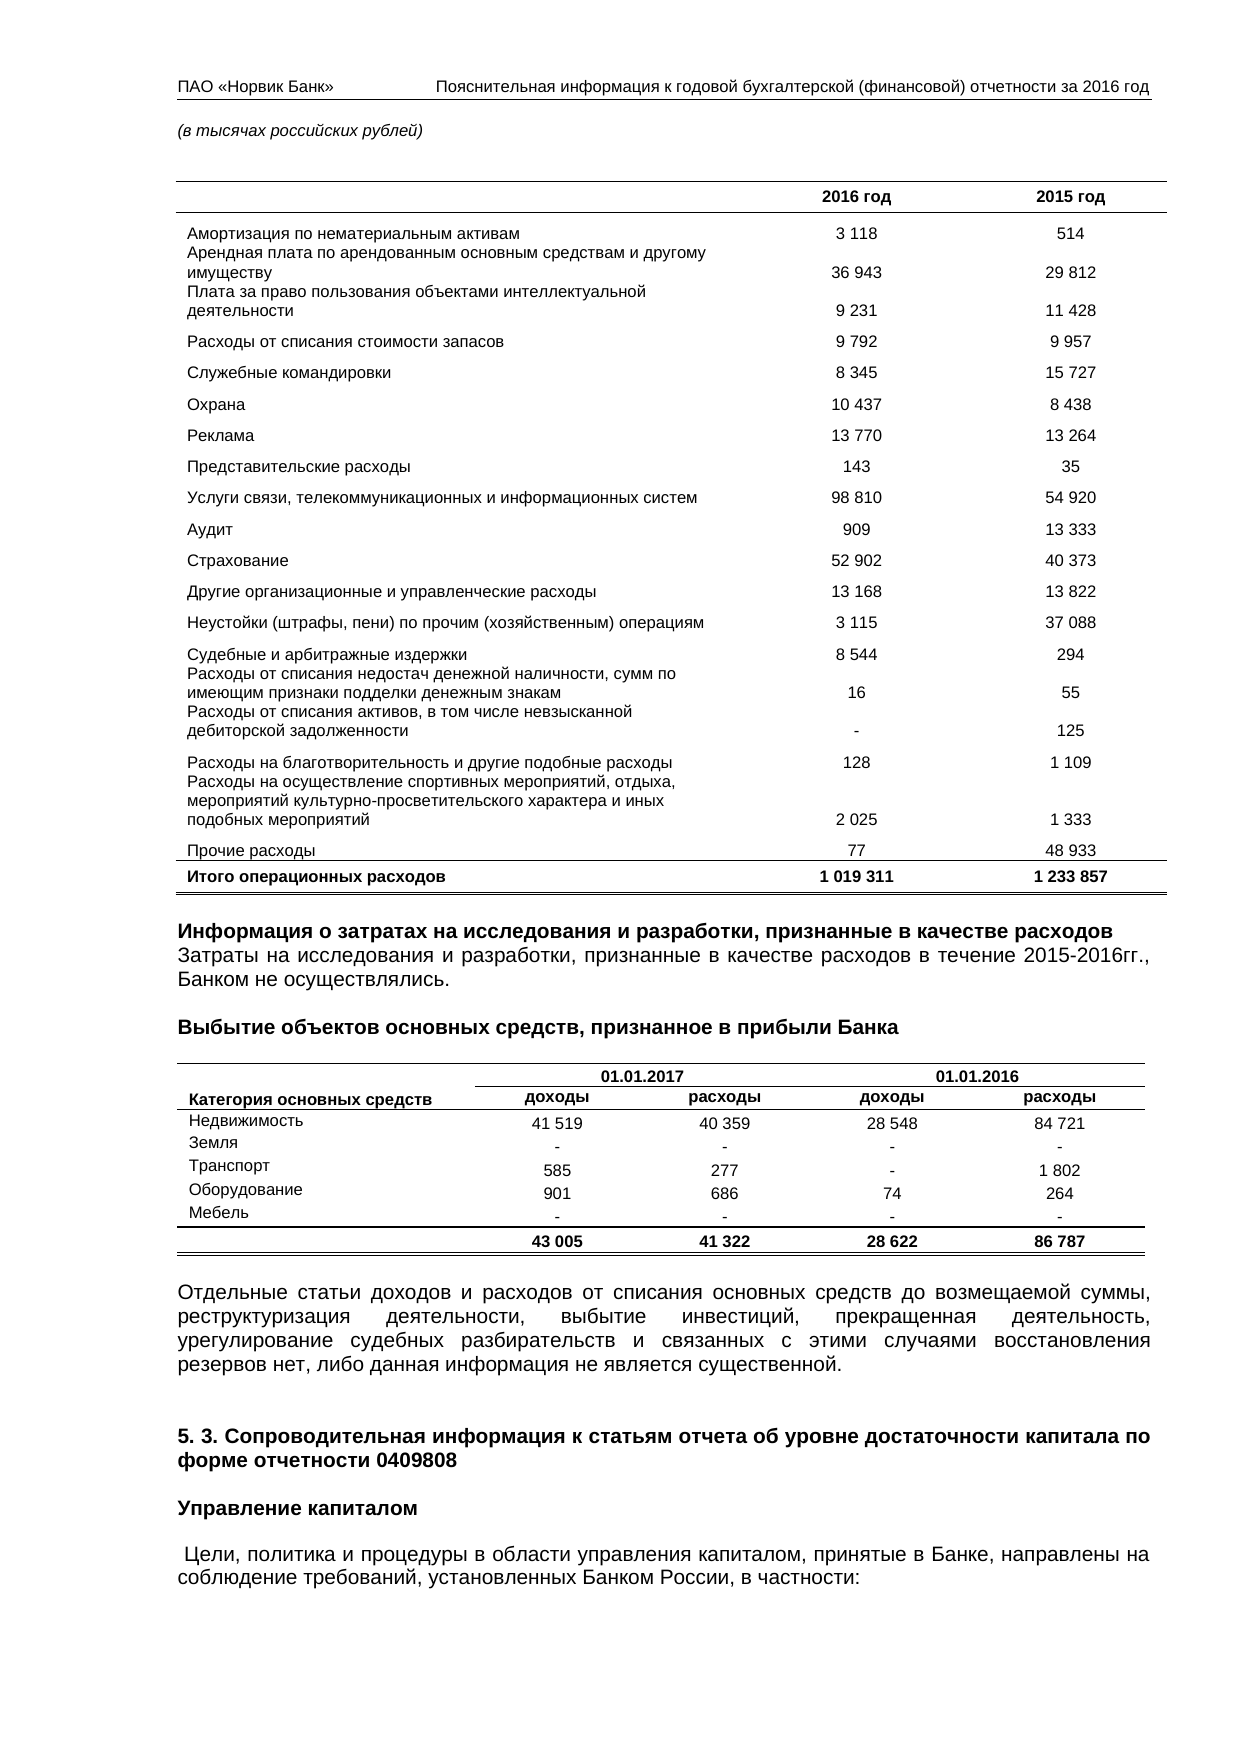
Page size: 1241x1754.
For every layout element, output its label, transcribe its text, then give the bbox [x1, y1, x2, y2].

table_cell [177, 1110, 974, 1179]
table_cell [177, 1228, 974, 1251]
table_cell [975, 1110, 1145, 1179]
text Управление капиталом [177, 1496, 1152, 1520]
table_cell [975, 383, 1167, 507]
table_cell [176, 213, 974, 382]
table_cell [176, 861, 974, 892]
text 5. 3. Сопроводительная информация к статьям отчета об уровне достаточности капитала по форме отчетности 0409808 [177, 1424, 1152, 1472]
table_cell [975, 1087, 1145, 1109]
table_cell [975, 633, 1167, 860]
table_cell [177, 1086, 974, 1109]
text Информация о затратах на исследования и разработки, признанные в качестве расходов [177, 919, 1152, 943]
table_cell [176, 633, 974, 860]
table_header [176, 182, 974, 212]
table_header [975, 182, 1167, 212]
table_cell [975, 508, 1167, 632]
text Выбытие объектов основных средств, признанное в прибыли Банка [177, 1014, 1152, 1038]
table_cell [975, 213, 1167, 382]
text Цели, политика и процедуры в области управления капиталом, принятые в Банке, направлены на соблюдение требований, установленных Банком России, в частности: [177, 1544, 1152, 1589]
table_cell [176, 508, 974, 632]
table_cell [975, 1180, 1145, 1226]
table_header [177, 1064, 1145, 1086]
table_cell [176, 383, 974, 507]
text Затраты на исследования и разработки, признанные в качестве расходов в течение 2015-2016гг., Банком не осуществлялись. [177, 943, 1152, 991]
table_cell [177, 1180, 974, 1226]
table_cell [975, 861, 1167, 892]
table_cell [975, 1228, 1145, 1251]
text Отдельные статьи доходов и расходов от списания основных средств до возмещаемой суммы, реструктуризация деятельности, выбытие инвестиций, прекращенная деятельность, урегулирование судебных разбирательств и связанных с этими случаями восстановления резервов нет, либо данная информация не является существенной. [177, 1280, 1152, 1376]
